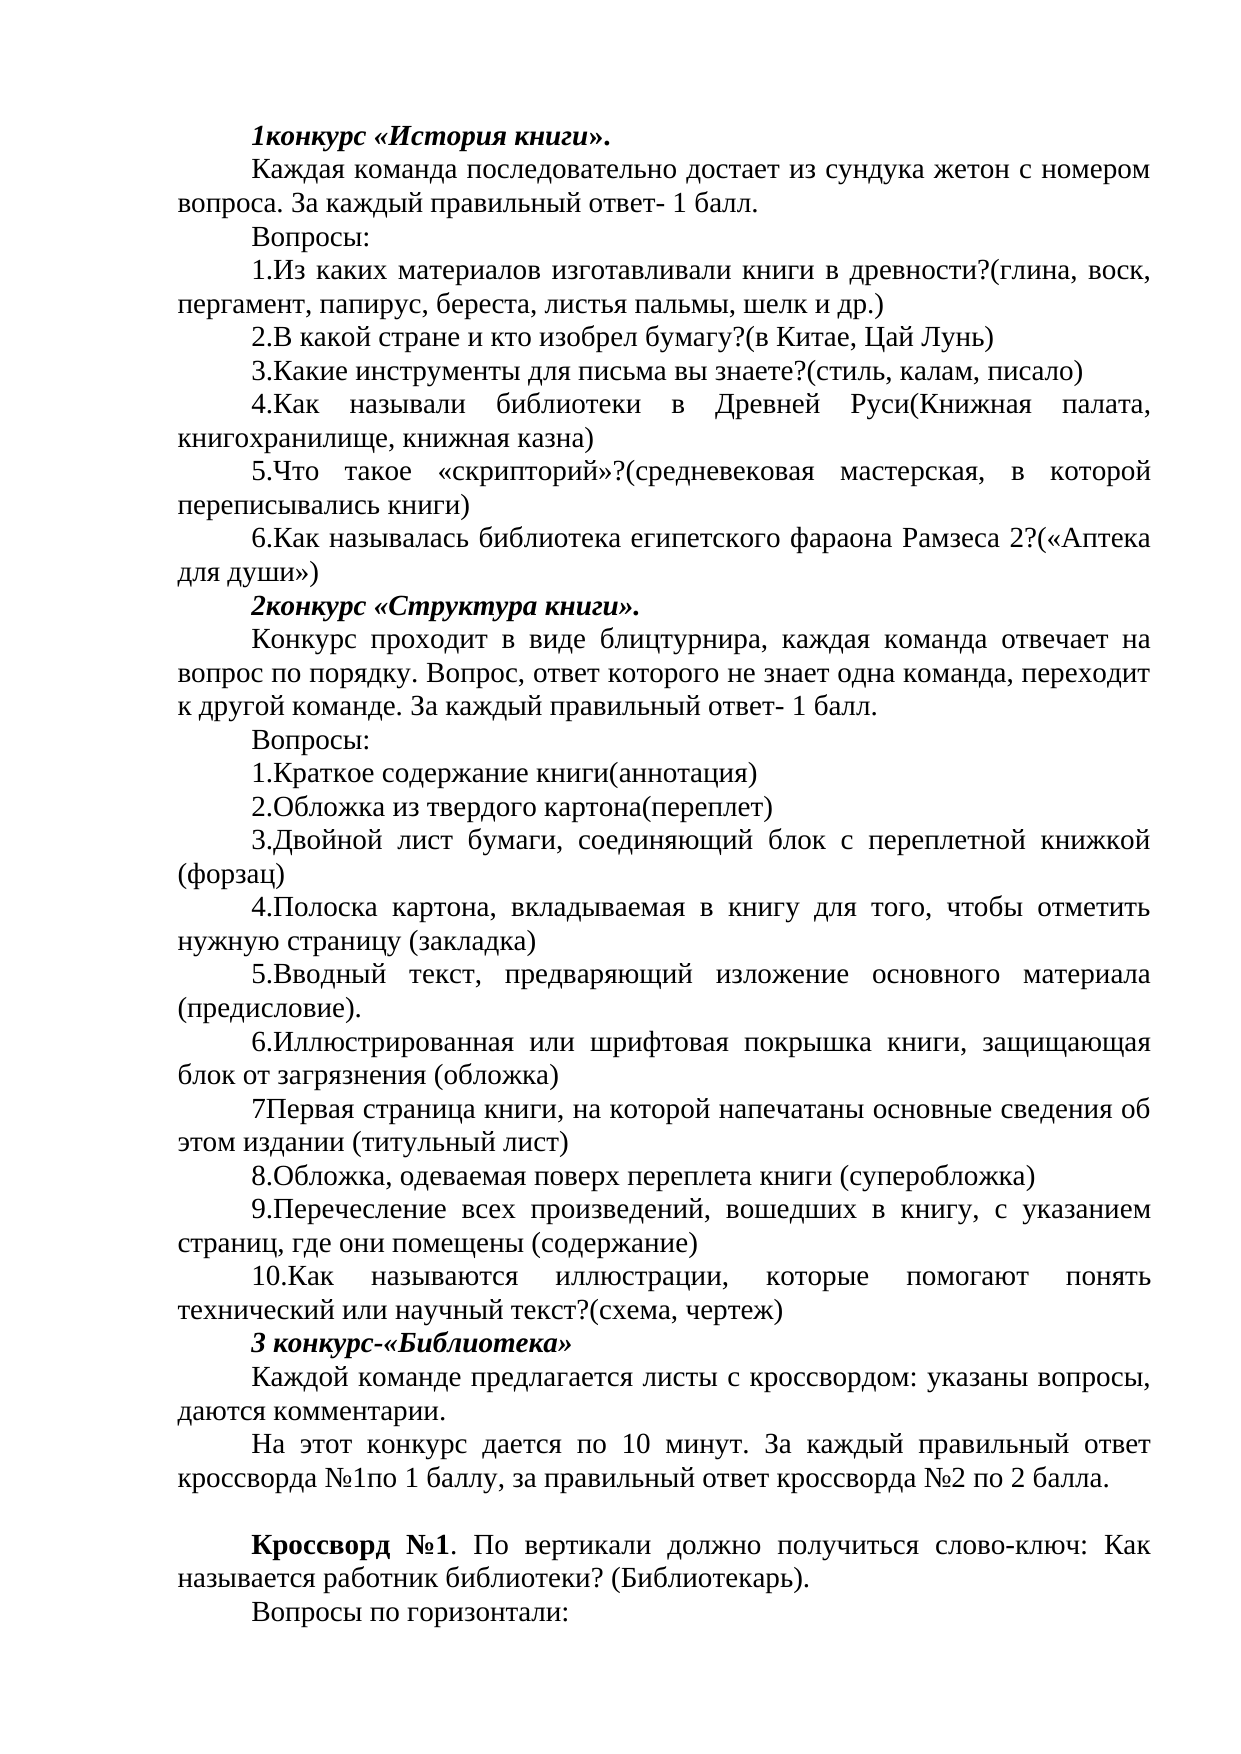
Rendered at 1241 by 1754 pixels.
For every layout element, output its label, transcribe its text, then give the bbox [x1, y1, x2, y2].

text Конкурс проходит в виде блицтурнира, каждая команда отвечает на вопрос по порядку. Вопрос, ответ которого не знает одна команда, переходит к другой команде. За каждый правильный ответ- 1 балл. [177, 621, 1152, 722]
text Каждой команде предлагается листы с кроссвордом: указаны вопросы, даются комментарии. [177, 1359, 1152, 1426]
text 1конкурс «История книги». [177, 118, 1152, 152]
text 4.Как называли библиотеки в Древней Руси(Книжная палата, книгохранилище, книжная казна) [177, 386, 1152, 453]
text 9.Перечесление всех произведений, вошедших в книгу, с указанием страниц, где они помещены (содержание) [177, 1191, 1152, 1258]
text 7Первая страница книги, на которой напечатаны основные сведения об этом издании (титульный лист) [177, 1091, 1152, 1158]
text 2конкурс «Структура книги». [177, 588, 1152, 621]
text 1.Из каких материалов изготавливали книги в древности?(глина, воск, пергамент, папирус, береста, листья пальмы, шелк и др.) [177, 252, 1152, 319]
text 2.Обложка из твердого картона(переплет) [177, 789, 1152, 822]
text 6.Иллюстрированная или шрифтовая покрышка книги, защищающая блок от загрязнения (обложка) [177, 1024, 1152, 1091]
text Вопросы: [177, 219, 1152, 252]
text 6.Как называлась библиотека египетского фараона Рамзеса 2?(«Аптека для души») [177, 521, 1152, 588]
text 3 конкурс-«Библиотека» [177, 1326, 1152, 1359]
text 2.В какой стране и кто изобрел бумагу?(в Китае, Цай Лунь) [177, 319, 1152, 353]
text 4.Полоска картона, вкладываемая в книгу для того, чтобы отметить нужную страницу (закладка) [177, 889, 1152, 957]
text 1.Краткое содержание книги(аннотация) [177, 755, 1152, 789]
text Кроссворд №1. По вертикали должно получиться слово-ключ: Как называется работник библиотеки? (Библиотекарь). [177, 1527, 1152, 1594]
text 8.Обложка, одеваемая поверх переплета книги (суперобложка) [177, 1158, 1152, 1191]
text 3.Какие инструменты для письма вы знаете?(стиль, калам, писало) [177, 353, 1152, 386]
text 5.Что такое «скрипторий»?(средневековая мастерская, в которой переписывались книги) [177, 453, 1152, 521]
text Вопросы по горизонтали: [177, 1594, 1152, 1627]
text На этот конкурс дается по 10 минут. За каждый правильный ответ кроссворда №1по 1 баллу, за правильный ответ кроссворда №2 по 2 балла. [177, 1426, 1152, 1493]
text 5.Вводный текст, предваряющий изложение основного материала (предисловие). [177, 957, 1152, 1024]
text Каждая команда последовательно достает из сундука жетон с номером вопроса. За каждый правильный ответ- 1 балл. [177, 152, 1152, 219]
text 10.Как называются иллюстрации, которые помогают понять технический или научный текст?(схема, чертеж) [177, 1258, 1152, 1326]
text Вопросы: [177, 722, 1152, 755]
text 3.Двойной лист бумаги, соединяющий блок с переплетной книжкой (форзац) [177, 822, 1152, 889]
